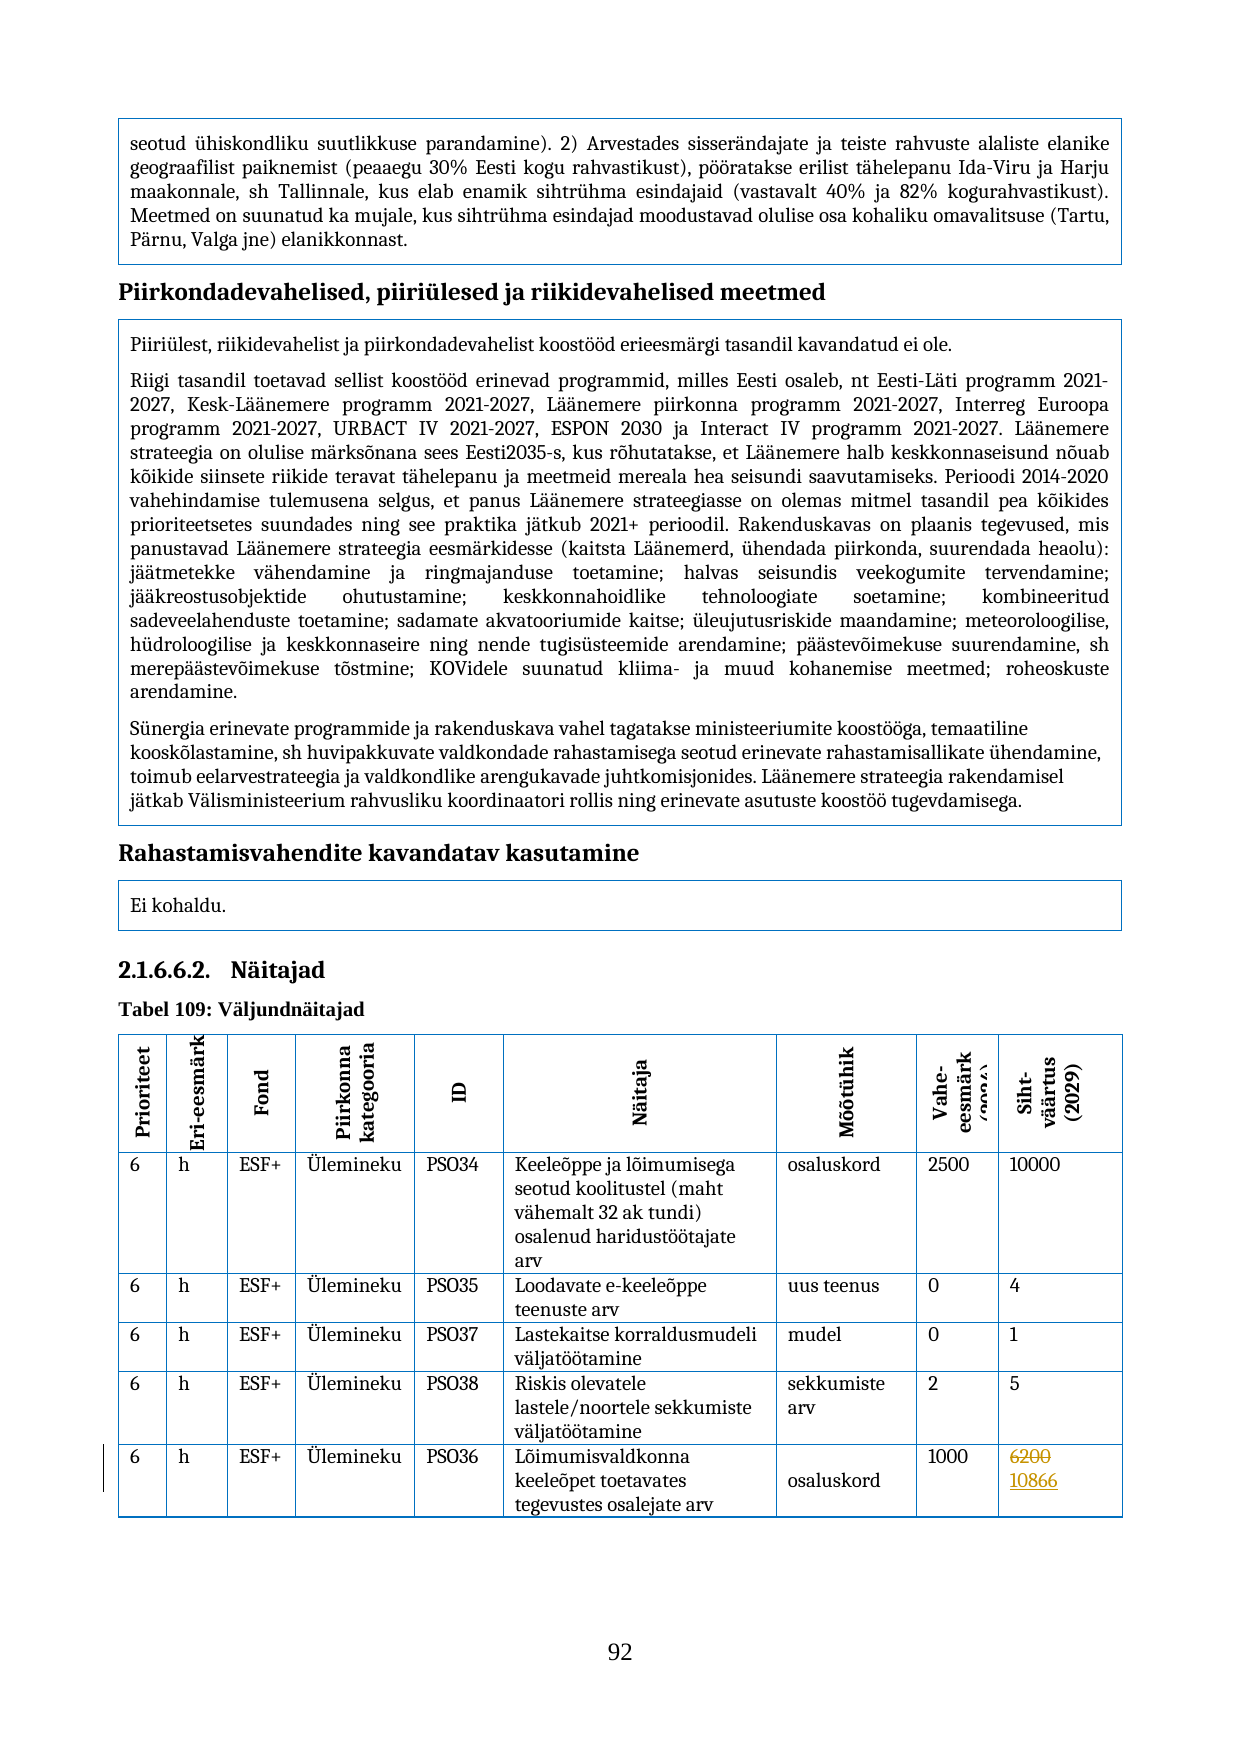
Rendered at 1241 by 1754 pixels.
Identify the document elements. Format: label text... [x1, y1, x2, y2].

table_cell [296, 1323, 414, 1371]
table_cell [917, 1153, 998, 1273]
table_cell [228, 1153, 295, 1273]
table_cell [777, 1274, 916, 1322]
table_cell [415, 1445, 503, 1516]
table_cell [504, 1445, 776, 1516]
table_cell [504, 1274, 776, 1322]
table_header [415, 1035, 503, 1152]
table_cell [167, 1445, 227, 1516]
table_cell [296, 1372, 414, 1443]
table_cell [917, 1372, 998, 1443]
text Tabel 109: Väljundnäitajad [118, 997, 1122, 1021]
subtitle Näitajad [118, 956, 1122, 984]
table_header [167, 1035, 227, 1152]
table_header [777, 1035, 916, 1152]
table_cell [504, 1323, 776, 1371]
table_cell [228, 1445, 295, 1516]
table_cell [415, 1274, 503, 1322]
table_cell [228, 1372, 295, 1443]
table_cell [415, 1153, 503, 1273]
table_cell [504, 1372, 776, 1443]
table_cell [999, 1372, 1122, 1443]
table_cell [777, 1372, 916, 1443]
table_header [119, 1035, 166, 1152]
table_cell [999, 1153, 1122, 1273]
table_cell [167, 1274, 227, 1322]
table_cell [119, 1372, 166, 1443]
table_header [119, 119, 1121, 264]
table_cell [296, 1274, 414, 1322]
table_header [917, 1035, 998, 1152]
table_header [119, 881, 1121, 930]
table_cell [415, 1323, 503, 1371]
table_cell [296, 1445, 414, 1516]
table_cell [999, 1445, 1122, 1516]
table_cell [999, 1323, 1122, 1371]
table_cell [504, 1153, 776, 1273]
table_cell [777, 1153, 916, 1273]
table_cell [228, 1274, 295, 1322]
text Piirkondadevahelised, piiriülesed ja riikidevahelised meetmed [118, 277, 1122, 306]
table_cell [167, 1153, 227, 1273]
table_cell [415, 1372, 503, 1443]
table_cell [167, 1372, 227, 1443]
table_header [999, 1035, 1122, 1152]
text Rahastamisvahendite kavandatav kasutamine [118, 838, 1122, 867]
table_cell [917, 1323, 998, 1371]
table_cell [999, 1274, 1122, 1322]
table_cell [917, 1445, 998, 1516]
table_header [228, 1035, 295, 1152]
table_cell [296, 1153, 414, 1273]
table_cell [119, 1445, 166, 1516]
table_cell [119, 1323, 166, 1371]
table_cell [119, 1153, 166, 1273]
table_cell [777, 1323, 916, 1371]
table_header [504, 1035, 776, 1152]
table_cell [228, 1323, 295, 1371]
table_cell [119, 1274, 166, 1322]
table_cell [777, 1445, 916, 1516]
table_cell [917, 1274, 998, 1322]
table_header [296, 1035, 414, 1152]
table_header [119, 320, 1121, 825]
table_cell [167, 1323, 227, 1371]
